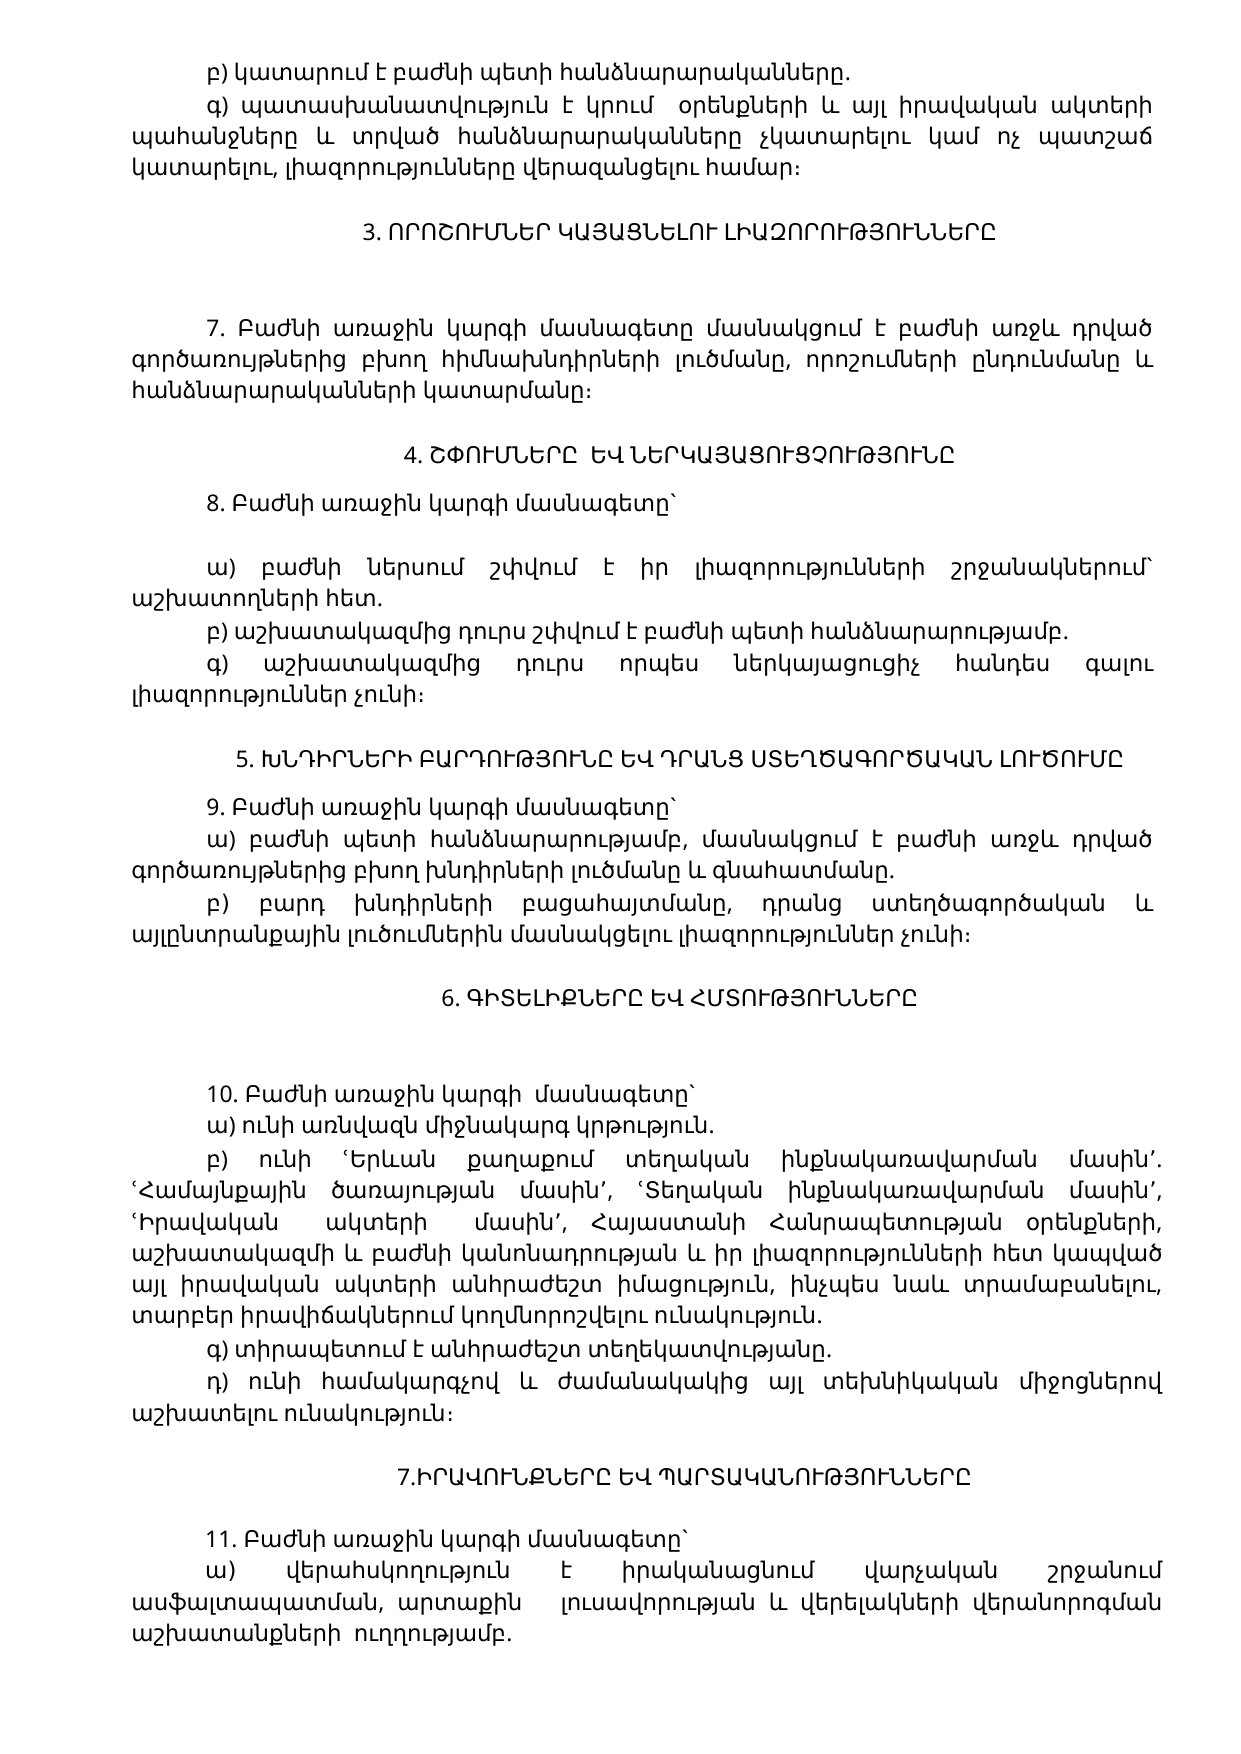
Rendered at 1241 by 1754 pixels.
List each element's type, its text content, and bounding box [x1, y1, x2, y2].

text ա) վերահսկողություն է իրականացնում վարչական շրջանում ասֆալտապատման, արտաքին լուսավորության և վերելակների վերանորոգման աշխատանքների ուղղությամբ. [131, 1554, 1162, 1648]
text գ) պատասխանատվություն է կրում օրենքների և այլ իրավական ակտերի պահանջները և տրված հանձնարարականները չկատարելու կամ ոչ պատշաճ կատարելու, լիազորությունները վերազանցելու համար։ [131, 88, 1153, 182]
text գ) աշխատակազմից դուրս որպես ներկայացուցիչ հանդես գալու լիազորություններ չունի։ [131, 647, 1153, 709]
text ա) ունի առնվազն միջնակարգ կրթություն. [131, 1109, 1162, 1141]
text 11. Բաժնի առաջին կարգի մասնագետը` [131, 1523, 1162, 1554]
text բ) կատարում է բաժնի պետի հանձնարարականները. [131, 56, 1153, 87]
text բ) ունի ՙԵրևան քաղաքում տեղական ինքնակառավարման մասին՚. ՙՀամայնքային ծառայության մասին՚, ՙՏեղական ինքնակառավարման մասին՚, ՙԻրավական ակտերի մասին՚, Հայաստանի Հանրապետության օրենքների, աշխատակազմի և բաժնի կանոնադրության և իր լիազորությունների հետ կապված այլ իրավական ակտերի անհրաժեշտ իմացություն, ինչպես նաև տրամաբանելու, տարբեր իրավիճակներում կողմնորոշվելու ունակություն. [131, 1143, 1162, 1331]
text ա) բաժնի պետի հանձնարարությամբ, մասնակցում է բաժնի առջև դրված գործառույթներից բխող խնդիրների լուծմանը և գնահատմանը. [131, 823, 1153, 885]
text 8. Բաժնի առաջին կարգի մասնագետը` [131, 486, 1153, 518]
text 4. ՇՓՈՒՄՆԵՐԸ ԵՎ ՆԵՐԿԱՅԱՑՈՒՑՉՈՒԹՅՈՒՆԸ [131, 438, 1153, 470]
text բ) աշխատակազմից դուրս շփվում է բաժնի պետի հանձնարարությամբ. [131, 614, 1153, 646]
text դ) ունի համակարգչով և ժամանակակից այլ տեխնիկական միջոցներով աշխատելու ունակություն։ [131, 1365, 1162, 1428]
text 7. Բաժնի առաջին կարգի մասնագետը մասնակցում է բաժնի առջև դրված գործառույթներից բխող հիմնախնդիրների լուծմանը, որոշումների ընդունմանը և հանձնարարականների կատարմանը։ [131, 311, 1153, 405]
text 9. Բաժնի առաջին կարգի մասնագետը` [131, 791, 1153, 822]
text բ) բարդ խնդիրների բացահայտմանը, դրանց ստեղծագործական և այլընտրանքային լուծումներին մասնակցելու լիազորություններ չունի։ [131, 886, 1153, 949]
text 3. ՈՐՈՇՈՒՄՆԵՐ ԿԱՅԱՑՆԵԼՈՒ ԼԻԱԶՈՐՈՒԹՅՈՒՆՆԵՐԸ [131, 216, 1153, 247]
text գ) տիրապետում է անհրաժեշտ տեղեկատվությանը. [131, 1333, 1162, 1364]
text ա) բաժնի ներսում շփվում է իր լիազորությունների շրջանակներում` աշխատողների հետ. [131, 551, 1153, 613]
text 6. ԳԻՏԵԼԻՔՆԵՐԸ ԵՎ ՀՄՏՈՒԹՅՈՒՆՆԵՐԸ [131, 982, 1153, 1013]
text 7.ԻՐԱՎՈՒՆՔՆԵՐԸ ԵՎ ՊԱՐՏԱԿԱՆՈՒԹՅՈՒՆՆԵՐԸ [206, 1461, 1162, 1492]
text 5. ԽՆԴԻՐՆԵՐԻ ԲԱՐԴՈՒԹՅՈՒՆԸ ԵՎ ԴՐԱՆՑ ՍՏԵՂԾԱԳՈՐԾԱԿԱՆ ԼՈՒԾՈՒՄԸ [131, 743, 1153, 774]
text 10. Բաժնի առաջին կարգի մասնագետը` [131, 1078, 1153, 1109]
